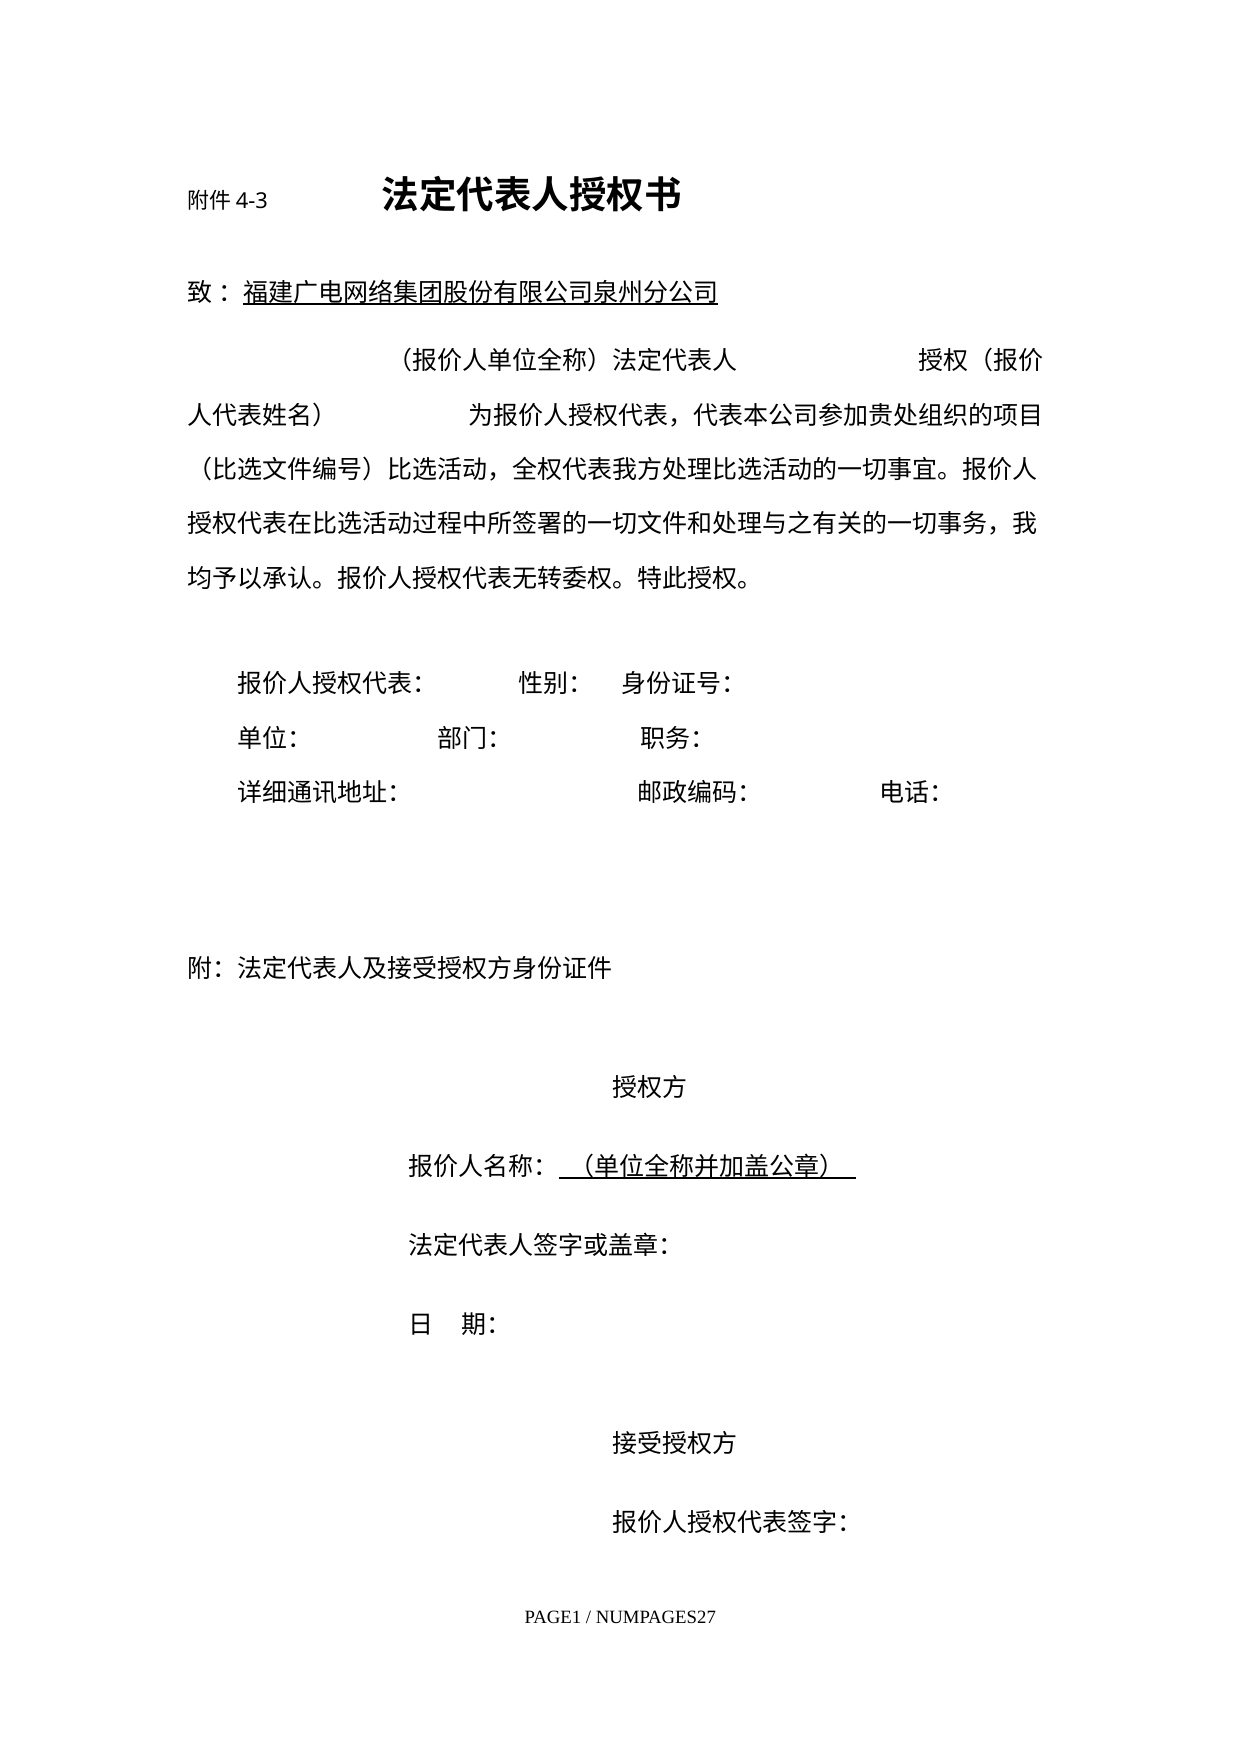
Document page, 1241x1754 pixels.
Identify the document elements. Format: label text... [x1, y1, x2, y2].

text 日 期： [187, 1302, 1053, 1341]
text （报价人单位全称）法定代表人 授权（报价人代表姓名） 为报价人授权代表，代表本公司参加贵处组织的项目（比选文件编号）比选活动，全权代表我方处理比选活动的一切事宜。报价人授权代表在比选活动过程中所签署的一切文件和处理与之有关的一切事务，我均予以承认。报价人授权代表无转委权。特此授权。 [187, 341, 1053, 594]
text 详细通讯地址： 邮政编码： 电话： [187, 772, 1053, 809]
text 接受授权方 [187, 1421, 1053, 1460]
text 单位： 部门： 职务： [187, 718, 1053, 754]
text 附件4-3 法定代表人授权书 [187, 160, 1053, 225]
text 报价人授权代表： 性别： 身份证号： [187, 664, 1053, 700]
text 报价人授权代表签字： [187, 1500, 1053, 1539]
text 致 ：福建广电网络集团股份有限公司泉州分公司 [187, 258, 1053, 323]
text 附：法定代表人及接受授权方身份证件 [187, 946, 1053, 985]
text 法定代表人签字或盖章： [187, 1223, 1053, 1262]
text 授权方 [187, 1064, 1053, 1104]
text 报价人名称： （单位全称并加盖公章） [187, 1143, 1053, 1183]
